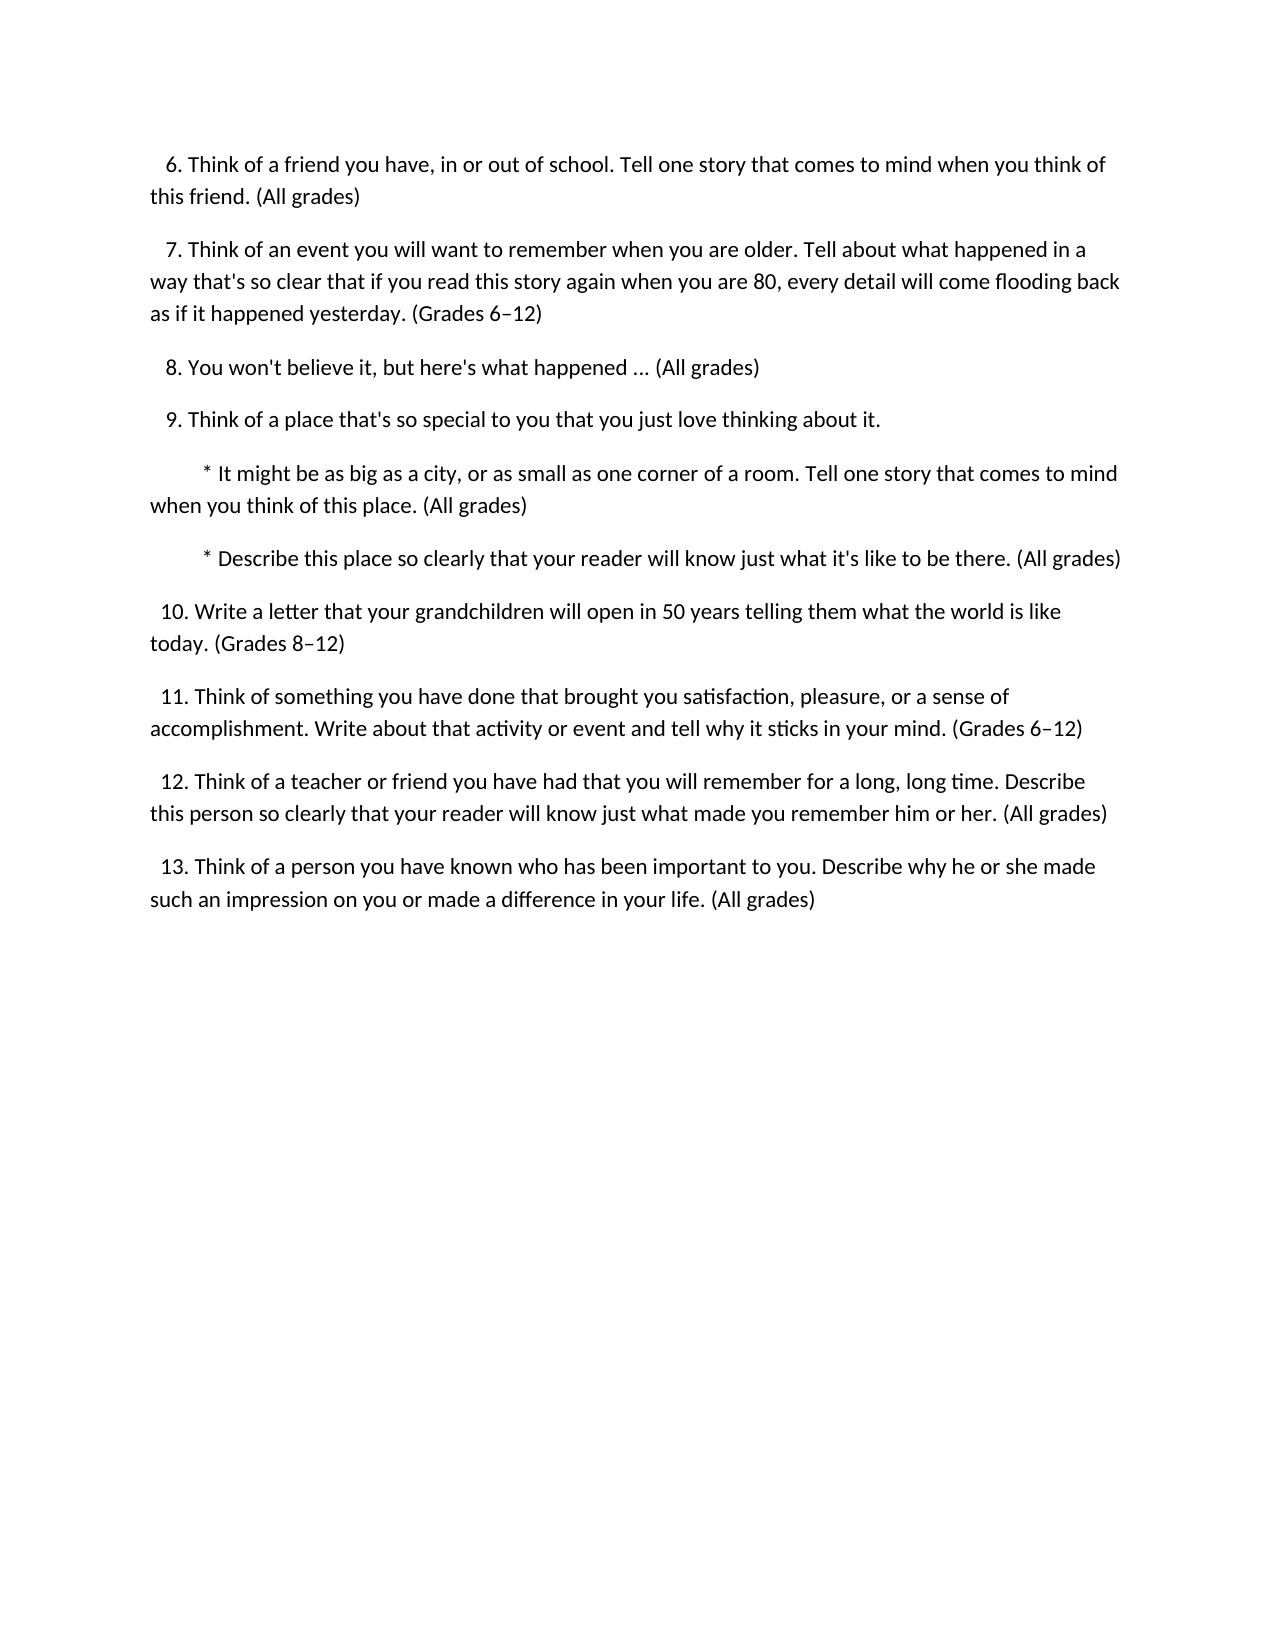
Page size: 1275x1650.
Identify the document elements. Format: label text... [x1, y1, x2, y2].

text * It might be as big as a city, or as small as one corner of a room. Tell one story that comes to mind when you think of this place. (All grades) [150, 459, 1125, 519]
text 10. Write a letter that your grandchildren will open in 50 years telling them what the world is like today. (Grades 8–12) [150, 597, 1125, 657]
text * Describe this place so clearly that your reader will know just what it's like to be there. (All grades) [150, 544, 1125, 572]
text 12. Think of a teacher or friend you have had that you will remember for a long, long time. Describe this person so clearly that your reader will know just what made you remember him or her. (All grades) [150, 767, 1125, 827]
text 9. Think of a place that's so special to you that you just love thinking about it. [150, 406, 1125, 434]
text 7. Think of an event you will want to remember when you are older. Tell about what happened in a way that's so clear that if you read this story again when you are 80, every detail will come flooding back as if it happened yesterday. (Grades 6–12) [150, 235, 1125, 328]
text 8. You won't believe it, but here's what happened ... (All grades) [150, 353, 1125, 381]
text 11. Think of something you have done that brought you satisfaction, pleasure, or a sense of accomplishment. Write about that activity or event and tell why it sticks in your mind. (Grades 6–12) [150, 682, 1125, 742]
text 13. Think of a person you have known who has been important to you. Describe why he or she made such an impression on you or made a difference in your life. (All grades) [150, 852, 1125, 913]
text 6. Think of a friend you have, in or out of school. Tell one story that comes to mind when you think of this friend. (All grades) [150, 150, 1125, 210]
